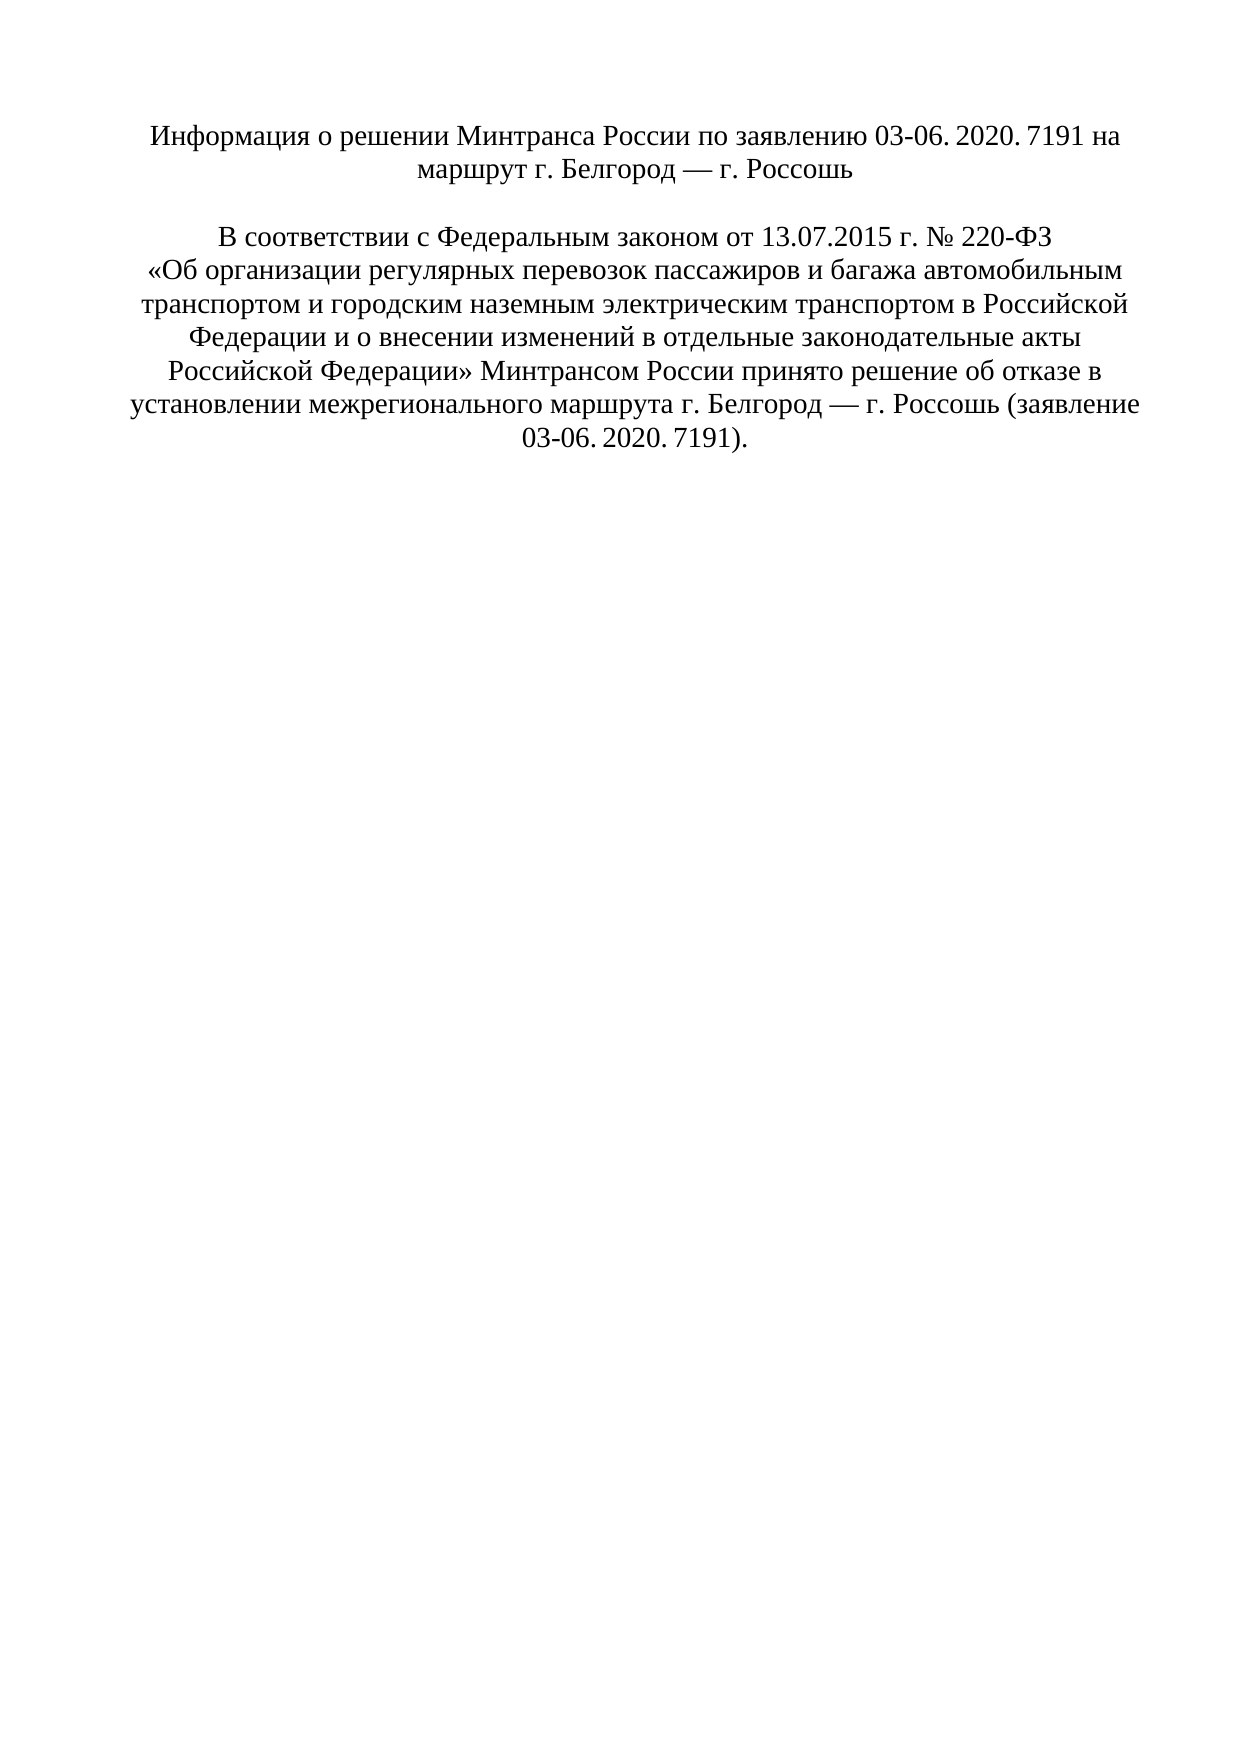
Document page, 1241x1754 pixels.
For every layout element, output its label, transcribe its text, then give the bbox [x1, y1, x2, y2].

text Информация о решении Минтранса России по заявлению 03-06. 2020. 7191 на маршрут г. Белгород — г. Россошь [118, 118, 1152, 185]
text В соответствии с Федеральным законом от 13.07.2015 г. № 220-ФЗ «Об организации регулярных перевозок пассажиров и багажа автомобильным транспортом и городским наземным электрическим транспортом в Российской Федерации и о внесении изменений в отдельные законодательные акты Российской Федерации» Минтрансом России принято решение об отказе в установлении межрегионального маршрута г. Белгород — г. Россошь (заявление 03-06. 2020. 7191). [118, 219, 1152, 453]
